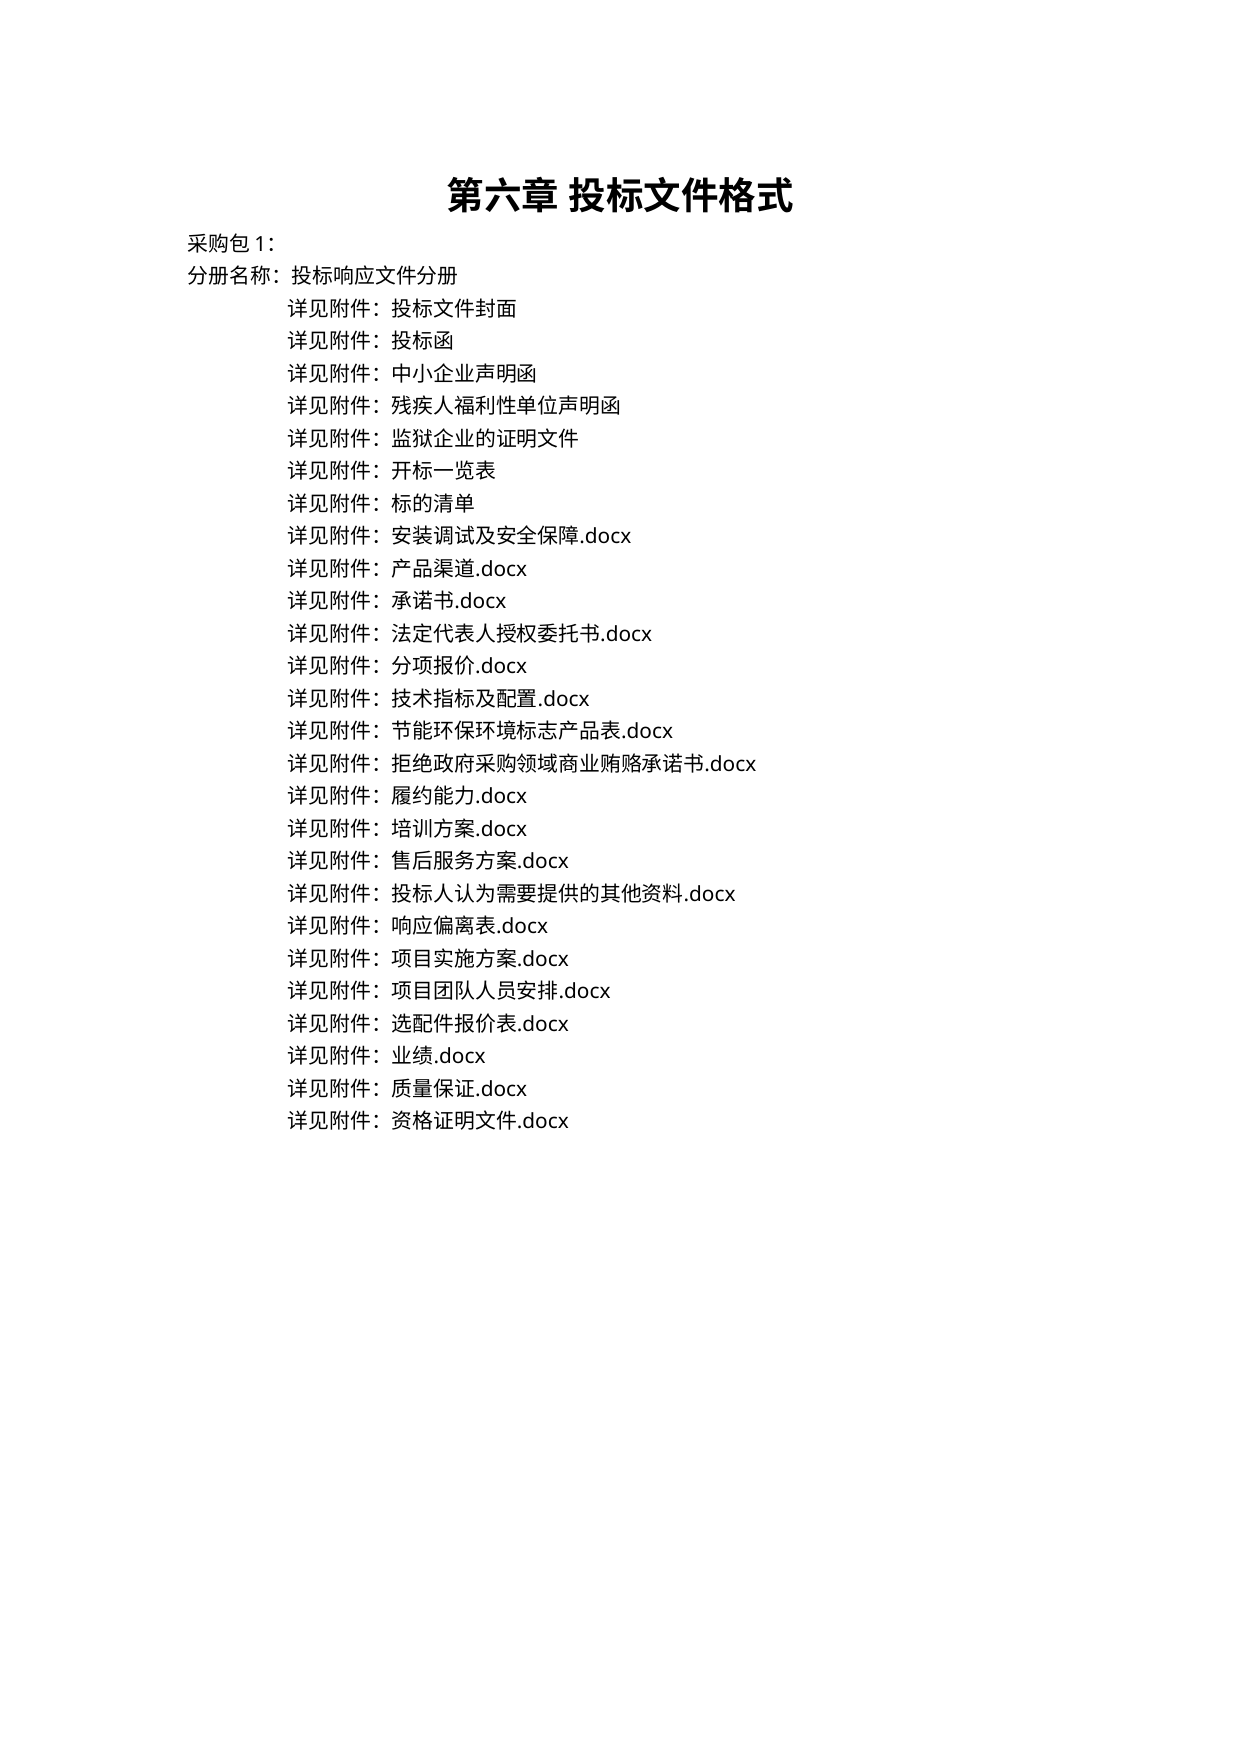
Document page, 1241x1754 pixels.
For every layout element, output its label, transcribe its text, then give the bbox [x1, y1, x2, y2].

text 详见附件：售后服务方案.docx [187, 844, 1053, 877]
text 详见附件：承诺书.docx [187, 584, 1053, 617]
text 详见附件：培训方案.docx [187, 812, 1053, 844]
text 第六章 投标文件格式 [187, 162, 1053, 227]
text 详见附件：监狱企业的证明文件 [187, 422, 1053, 454]
text 详见附件：安装调试及安全保障.docx [187, 519, 1053, 552]
text 详见附件：分项报价.docx [187, 649, 1053, 682]
text 采购包1： [187, 227, 1053, 259]
text 详见附件：残疾人福利性单位声明函 [187, 389, 1053, 422]
text 详见附件：技术指标及配置.docx [187, 682, 1053, 714]
text 详见附件：节能环保环境标志产品表.docx [187, 714, 1053, 747]
text 详见附件：中小企业声明函 [187, 357, 1053, 389]
text 详见附件：投标人认为需要提供的其他资料.docx [187, 877, 1053, 909]
text 详见附件：开标一览表 [187, 454, 1053, 487]
text 详见附件：法定代表人授权委托书.docx [187, 617, 1053, 649]
text 详见附件：投标函 [187, 324, 1053, 357]
text 详见附件：项目实施方案.docx [187, 942, 1053, 974]
text 详见附件：质量保证.docx [187, 1072, 1053, 1104]
text 详见附件：资格证明文件.docx [187, 1104, 1053, 1137]
text 详见附件：产品渠道.docx [187, 552, 1053, 584]
text 详见附件：拒绝政府采购领域商业贿赂承诺书.docx [187, 747, 1053, 779]
text 详见附件：选配件报价表.docx [187, 1007, 1053, 1039]
text 详见附件：业绩.docx [187, 1039, 1053, 1072]
text 详见附件：响应偏离表.docx [187, 909, 1053, 942]
text 详见附件：履约能力.docx [187, 779, 1053, 812]
text 详见附件：投标文件封面 [187, 292, 1053, 324]
text 详见附件：标的清单 [187, 487, 1053, 519]
text 详见附件：项目团队人员安排.docx [187, 974, 1053, 1007]
text 分册名称：投标响应文件分册 [187, 259, 1053, 292]
